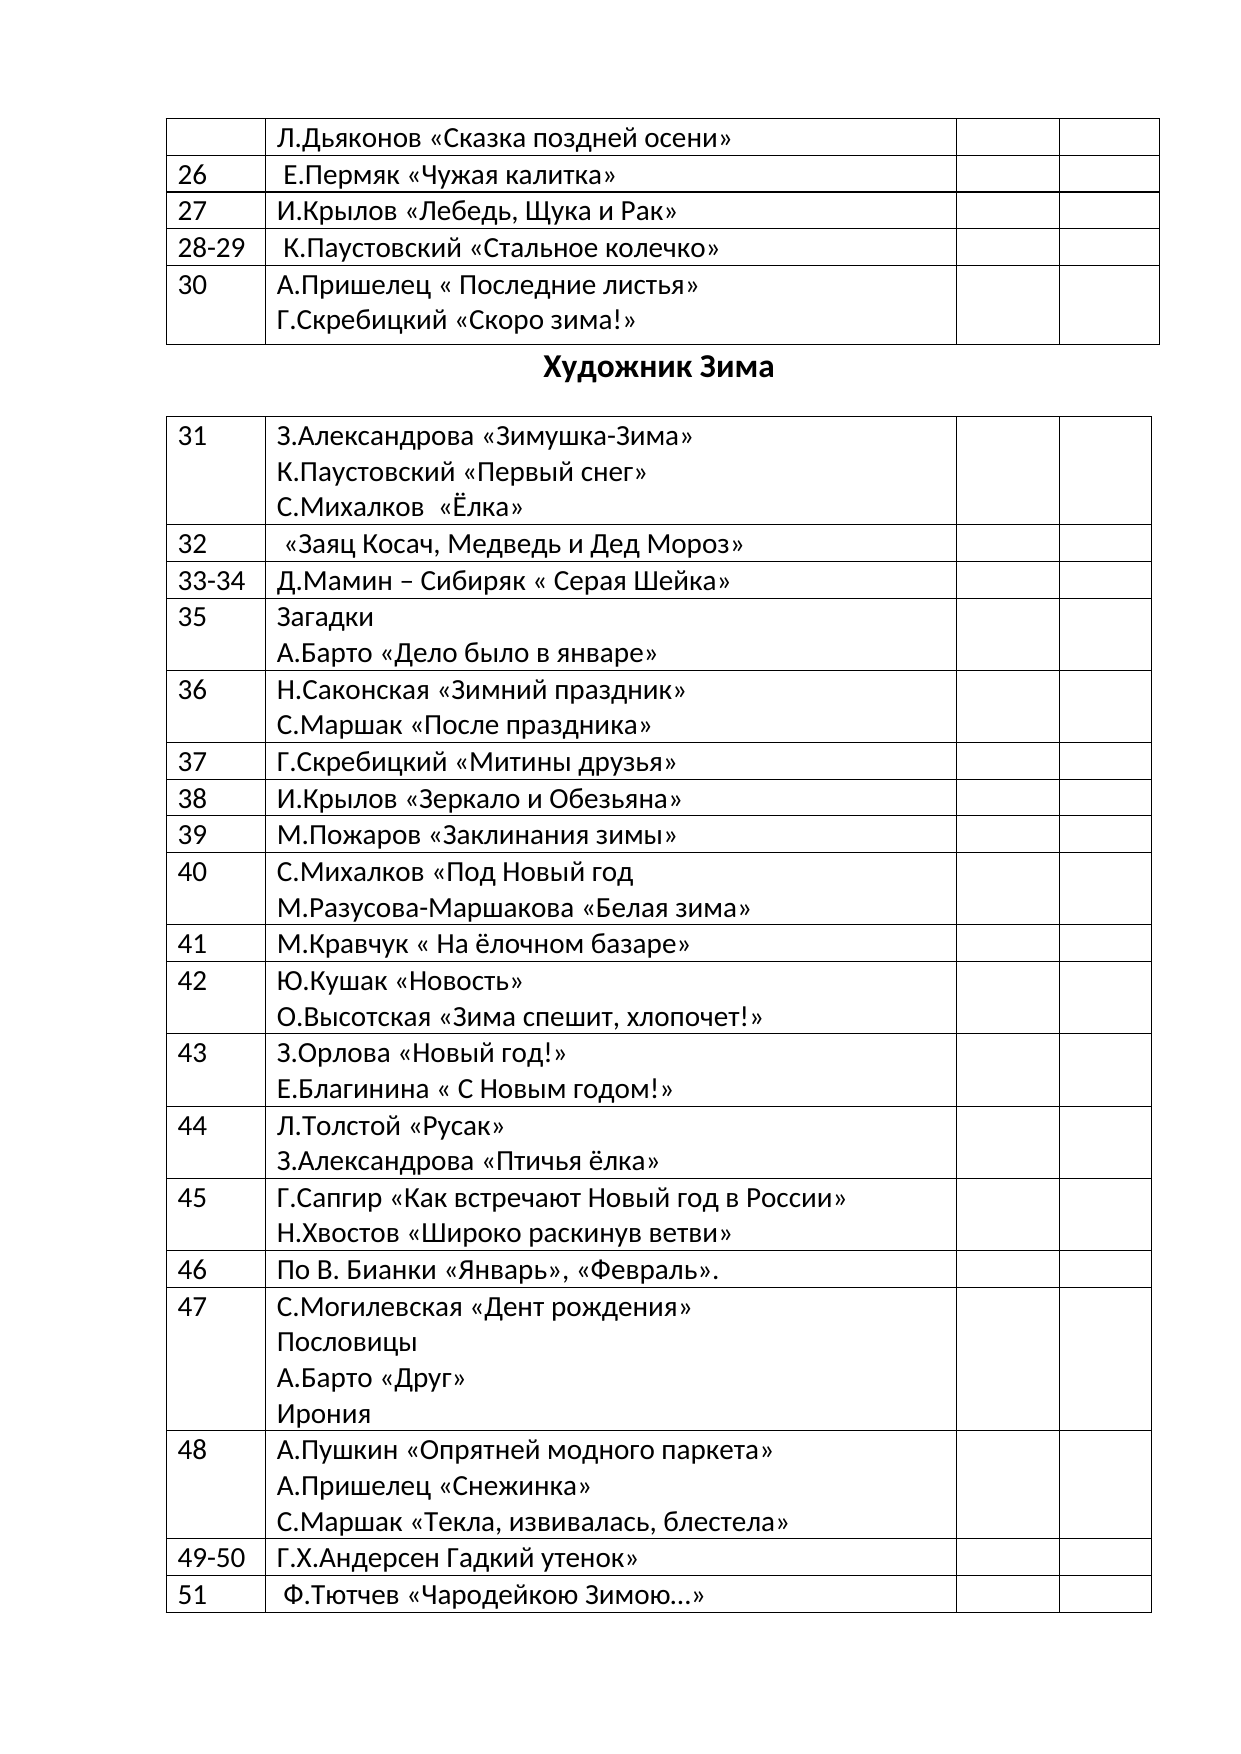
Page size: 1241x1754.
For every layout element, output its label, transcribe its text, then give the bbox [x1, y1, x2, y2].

table_cell 39 [167, 816, 265, 852]
table_cell [957, 119, 1059, 155]
table_cell [1060, 962, 1151, 1033]
table_cell Г.Х.Андерсен Гадкий утенок» [266, 1539, 956, 1575]
table_cell 48 [167, 1431, 265, 1538]
table_cell 32 [167, 525, 265, 561]
table_cell [957, 925, 1059, 961]
table_cell [957, 1288, 1059, 1430]
table_cell [957, 599, 1059, 670]
table_cell А.Пушкин «Опрятней модного паркета» А.Пришелец «Снежинка» С.Маршак «Текла, извивалась, блестела» [266, 1431, 956, 1538]
table_cell [1060, 599, 1151, 670]
table_cell [957, 229, 1059, 265]
table_cell 49-50 [167, 1539, 265, 1575]
table_cell [1060, 562, 1151, 597]
table_cell [1060, 229, 1159, 265]
table_cell Ю.Кушак «Новость» О.Высотская «Зима спешит, хлопочет!» [266, 962, 956, 1033]
table_cell [1060, 743, 1151, 779]
table_cell [957, 562, 1059, 597]
table_cell [1060, 1251, 1151, 1287]
table_cell «Заяц Косач, Медведь и Дед Мороз» [266, 525, 956, 561]
table_cell 36 [167, 671, 265, 742]
table_cell 43 [167, 1034, 265, 1106]
table_cell 33-34 [167, 562, 265, 597]
table_cell [957, 1576, 1059, 1612]
table_cell Загадки А.Барто «Дело было в январе» [266, 599, 956, 670]
table_cell 38 [167, 780, 265, 815]
table_cell [957, 193, 1059, 228]
table_cell 51 [167, 1576, 265, 1612]
table_cell [1060, 525, 1151, 561]
table_cell 25 [167, 119, 265, 155]
table_cell [957, 853, 1059, 924]
table_cell 40 [167, 853, 265, 924]
table_cell [957, 671, 1059, 742]
table_cell [957, 816, 1059, 852]
table_cell 47 [167, 1288, 265, 1430]
table_cell [957, 780, 1059, 815]
table_cell 27 [167, 193, 265, 228]
table_cell [957, 1431, 1059, 1538]
table_cell С.Михалков «Под Новый год М.Разусова-Маршакова «Белая зима» [266, 853, 956, 924]
table_cell По В. Бианки «Январь», «Февраль». [266, 1251, 956, 1287]
table_cell 41 [167, 925, 265, 961]
table_cell [1060, 1431, 1151, 1538]
table_cell [1060, 266, 1159, 344]
table_cell Д.Мамин – Сибиряк « Серая Шейка» [266, 562, 956, 597]
table_cell Г.Скребицкий «Митины друзья» [266, 743, 956, 779]
table_cell [1060, 1539, 1151, 1575]
table_cell 30 [167, 266, 265, 344]
table_cell [957, 962, 1059, 1033]
table_cell К.Паустовский «Стальное колечко» [266, 229, 956, 265]
table_cell З.Орлова «Новый год!» Е.Благинина « С Новым годом!» [266, 1034, 956, 1106]
table_cell [957, 417, 1059, 524]
table_cell [1060, 156, 1159, 191]
table_cell [1060, 816, 1151, 852]
table_cell [1060, 417, 1151, 524]
table_cell 44 [167, 1107, 265, 1178]
table_cell [1060, 853, 1151, 924]
table_cell И.Крылов «Лебедь, Щука и Рак» [266, 193, 956, 228]
table_cell С.Могилевская «Дент рождения» Пословицы А.Барто «Друг» Ирония [266, 1288, 956, 1430]
table_cell [1060, 1107, 1151, 1178]
table_cell [957, 1034, 1059, 1106]
table_cell [1060, 780, 1151, 815]
table_cell 46 [167, 1251, 265, 1287]
table_cell [957, 266, 1059, 344]
table_cell 37 [167, 743, 265, 779]
table_cell [1060, 671, 1151, 742]
table_cell М.Пожаров «Заклинания зимы» [266, 816, 956, 852]
table_cell [1060, 119, 1159, 155]
table_cell [1060, 1288, 1151, 1430]
table_cell [957, 1179, 1059, 1250]
table_cell А.Пришелец « Последние листья» Г.Скребицкий «Скоро зима!» [266, 266, 956, 344]
table_cell Художник Зима [166, 345, 1152, 416]
table_cell [957, 743, 1059, 779]
table_cell 45 [167, 1179, 265, 1250]
table_cell И.Крылов «Зеркало и Обезьяна» [266, 780, 956, 815]
table_cell [1060, 193, 1159, 228]
table_cell [1060, 925, 1151, 961]
table_cell З.Александрова «Зимушка-Зима» К.Паустовский «Первый снег» С.Михалков «Ёлка» [266, 417, 956, 524]
table_cell [1060, 1034, 1151, 1106]
table_cell [957, 156, 1059, 191]
table_cell 31 [167, 417, 265, 524]
table_cell [957, 1251, 1059, 1287]
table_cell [266, 119, 956, 155]
table_cell 28-29 [167, 229, 265, 265]
table_cell Г.Сапгир «Как встречают Новый год в России» Н.Хвостов «Широко раскинув ветви» [266, 1179, 956, 1250]
table_cell [957, 525, 1059, 561]
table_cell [266, 1576, 956, 1612]
table_cell [957, 1107, 1059, 1178]
table_cell 26 [167, 156, 265, 191]
table_cell М.Кравчук « На ёлочном базаре» [266, 925, 956, 961]
table_cell 35 [167, 599, 265, 670]
table_cell [1060, 1179, 1151, 1250]
table_cell 42 [167, 962, 265, 1033]
table_cell Н.Саконская «Зимний праздник» С.Маршак «После праздника» [266, 671, 956, 742]
table_cell Е.Пермяк «Чужая калитка» [266, 156, 956, 191]
table_cell Л.Толстой «Русак» З.Александрова «Птичья ёлка» [266, 1107, 956, 1178]
table_cell [957, 1539, 1059, 1575]
table_cell [1060, 1576, 1151, 1612]
